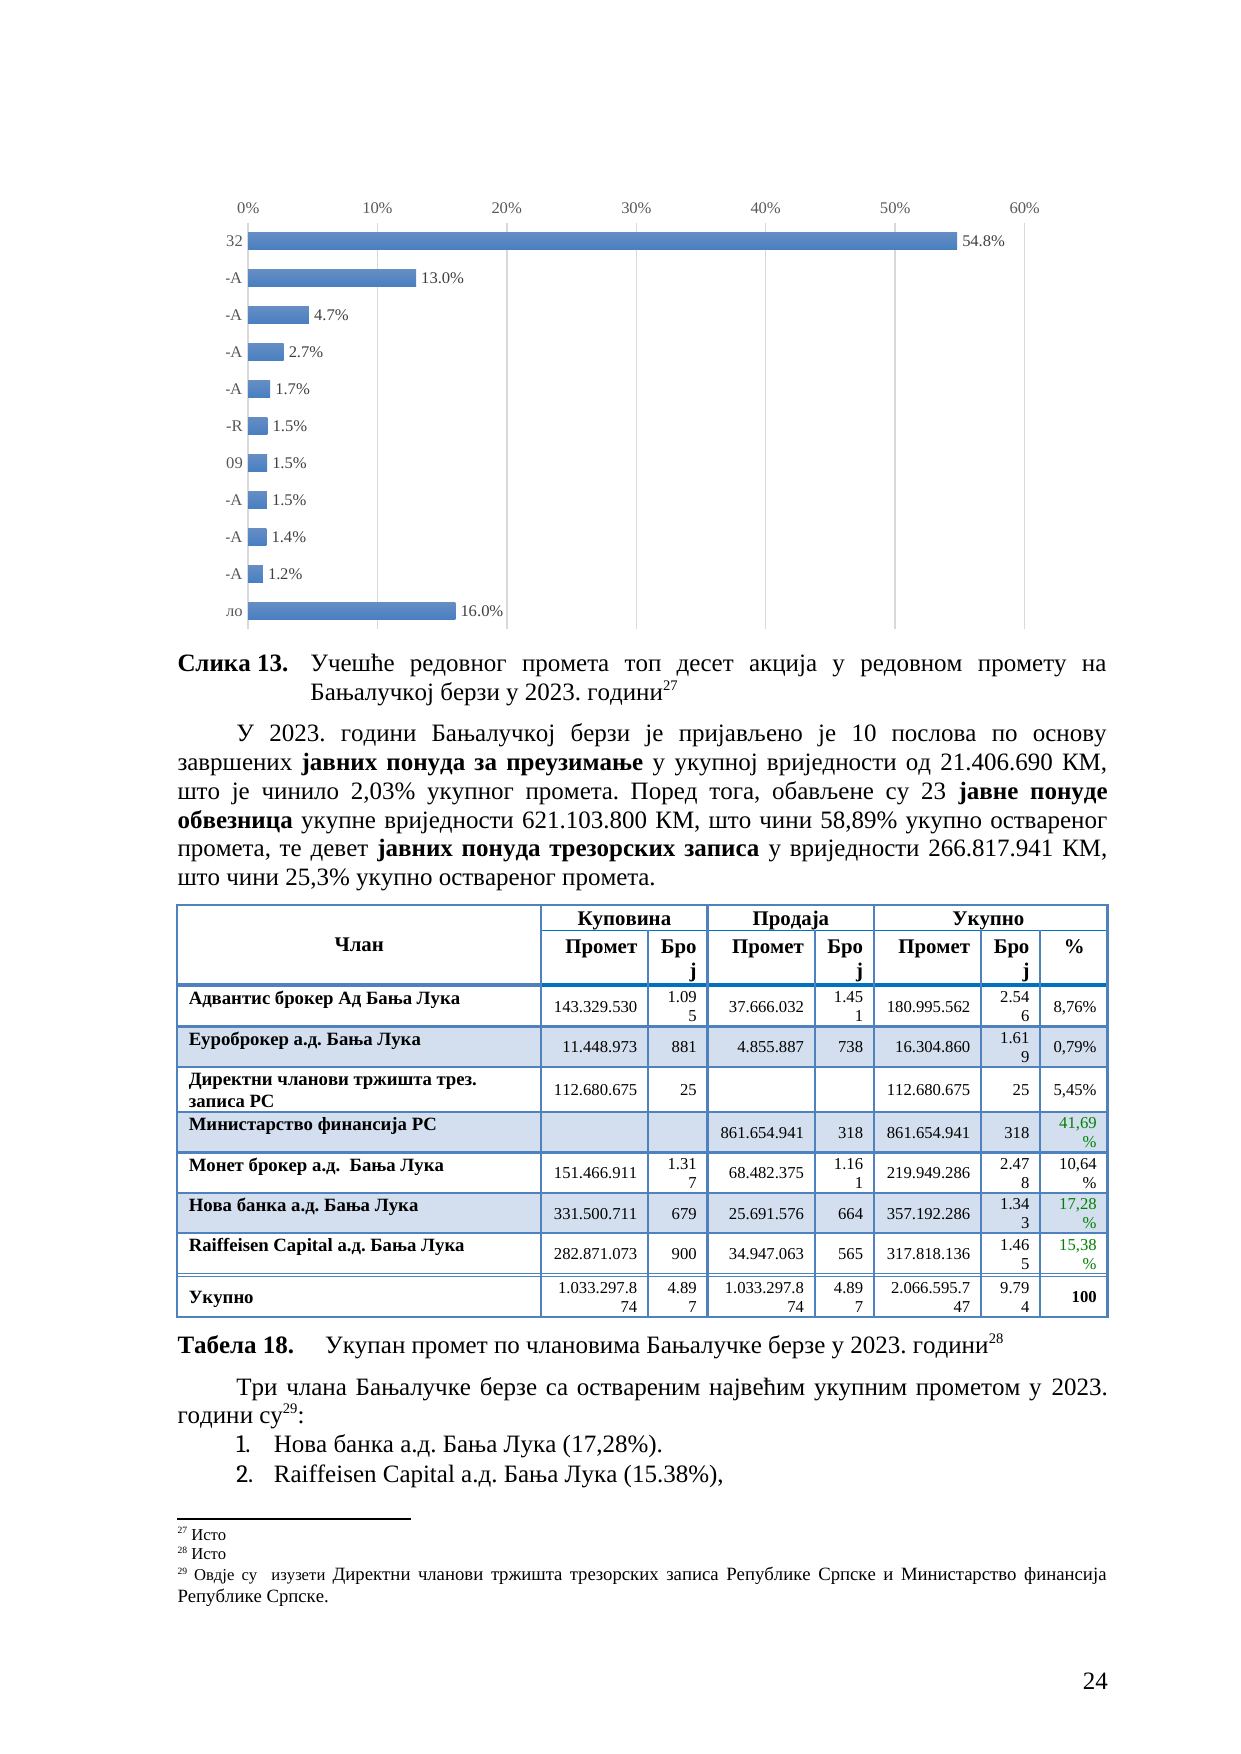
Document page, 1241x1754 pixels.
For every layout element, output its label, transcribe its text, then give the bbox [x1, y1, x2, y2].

table_cell % [1041, 931, 1106, 982]
text Слика 13. Учешће редовног промета топ десет акција у редовном промету на Бањалучкој берзи у 2023. години [177, 648, 1107, 706]
table_cell 100 [1041, 1277, 1106, 1316]
table_cell 11.448.973 [542, 1028, 647, 1066]
table_cell Монет брокер а.д. Бања Лука [178, 1154, 540, 1192]
table_cell [709, 1068, 814, 1111]
table_cell 1.465 [982, 1234, 1039, 1273]
table_cell 112.680.675 [542, 1068, 647, 1111]
table_cell 1.161 [816, 1154, 873, 1192]
table_cell 318 [816, 1113, 873, 1151]
table_cell 282.871.073 [542, 1234, 647, 1273]
table_cell Промет [709, 931, 814, 982]
table_cell 1.317 [649, 1154, 706, 1192]
text У 2023. години Бањалучкој берзи је пријављено је 10 послова по основу завршених јавних понуда за преузимање у укупној вриједности од 21.406.690 КМ, што је чинило 2,03% укупног промета. Поред тога, обављене су 23 јавне понуде обвезница укупне вриједности 621.103.800 КМ, што чини 58,89% укупно оствареног промета, те девет јавних понуда трезорских записа у вриједности 266.817.941 КМ, што чини 25,3% укупно оствареног промета. [177, 718, 1107, 891]
table_cell 1.451 [816, 987, 873, 1025]
table_cell 5,45% [1041, 1068, 1106, 1111]
table_header Укупно [875, 906, 1106, 929]
table_cell 0,79% [1041, 1028, 1106, 1066]
table_cell 317.818.136 [875, 1234, 980, 1273]
table_cell 861.654.941 [709, 1113, 814, 1151]
table_cell 15,38% [1041, 1234, 1106, 1273]
table_cell 41,69% [1041, 1113, 1106, 1151]
text Три члана Бањалучке берзе са оствареним највећим укупним прометом у 2023. години су: [177, 1372, 1107, 1429]
table_cell 861.654.941 [875, 1113, 980, 1151]
table_cell Еуроброкер а.д. Бања Лука [178, 1028, 540, 1066]
table_cell 1.343 [982, 1194, 1039, 1232]
list Raiffeisen Capital а.д. Бања Лука (15.38%), [236, 1459, 1107, 1488]
table_cell Брoj [816, 931, 873, 982]
table_header Куповина [542, 906, 706, 929]
table_cell 2.546 [982, 987, 1039, 1025]
table_cell 180.995.562 [875, 987, 980, 1025]
table_cell 1.619 [982, 1028, 1039, 1066]
table_cell 900 [649, 1234, 706, 1273]
table_cell 318 [982, 1113, 1039, 1151]
table_cell 1.033.297.874 [709, 1277, 814, 1316]
table_cell 664 [816, 1194, 873, 1232]
table_cell 1.095 [649, 987, 706, 1025]
text Табела 18. Укупан промет по члановима Бањалучке берзе у 2023. години [177, 1330, 1107, 1359]
table_cell 2.478 [982, 1154, 1039, 1192]
table_cell 1.033.297.874 [542, 1277, 647, 1316]
table_cell 34.947.063 [709, 1234, 814, 1273]
table_cell 219.949.286 [875, 1154, 980, 1192]
table_cell Промет [875, 931, 980, 982]
table_header Члан [178, 906, 540, 982]
table_cell 331.500.711 [542, 1194, 647, 1232]
table_cell 2.066.595.747 [875, 1277, 980, 1316]
table_cell Raiffeisen Capital а.д. Бања Лука [178, 1234, 540, 1273]
table_cell 4.897 [649, 1277, 706, 1316]
table_cell Брoj [649, 931, 706, 982]
table_cell 4.897 [816, 1277, 873, 1316]
table_cell 68.482.375 [709, 1154, 814, 1192]
table_cell 17,28% [1041, 1194, 1106, 1232]
table_cell 679 [649, 1194, 706, 1232]
table_cell [816, 1068, 873, 1111]
table_cell 9.794 [982, 1277, 1039, 1316]
table_cell 25.691.576 [709, 1194, 814, 1232]
table_cell Министарство финансија РС [178, 1113, 540, 1151]
list Нова банка а.д. Бања Лука (17,28%). [236, 1429, 1107, 1459]
table_cell 151.466.911 [542, 1154, 647, 1192]
table_cell 112.680.675 [875, 1068, 980, 1111]
table_cell Промет [542, 931, 647, 982]
table_cell [542, 1113, 647, 1151]
table_cell 10,64% [1041, 1154, 1106, 1192]
table_cell 25 [649, 1068, 706, 1111]
table_cell Број [982, 931, 1039, 982]
table_cell Директни чланови тржишта трез. записа РС [178, 1068, 540, 1111]
table_cell 8,76% [1041, 987, 1106, 1025]
table_cell Адвантис брокер Ад Бања Лука [178, 987, 540, 1025]
table_cell [649, 1113, 706, 1151]
table_cell 738 [816, 1028, 873, 1066]
table_cell 357.192.286 [875, 1194, 980, 1232]
table_cell 16.304.860 [875, 1028, 980, 1066]
table_cell Нова банка а.д. Бања Лука [178, 1194, 540, 1232]
table_header Продаја [709, 906, 873, 929]
table_cell 881 [649, 1028, 706, 1066]
table_cell 4.855.887 [709, 1028, 814, 1066]
table_cell 25 [982, 1068, 1039, 1111]
table_cell Укупно [178, 1277, 540, 1316]
table_cell 37.666.032 [709, 987, 814, 1025]
table_cell 143.329.530 [542, 987, 647, 1025]
table_cell 565 [816, 1234, 873, 1273]
